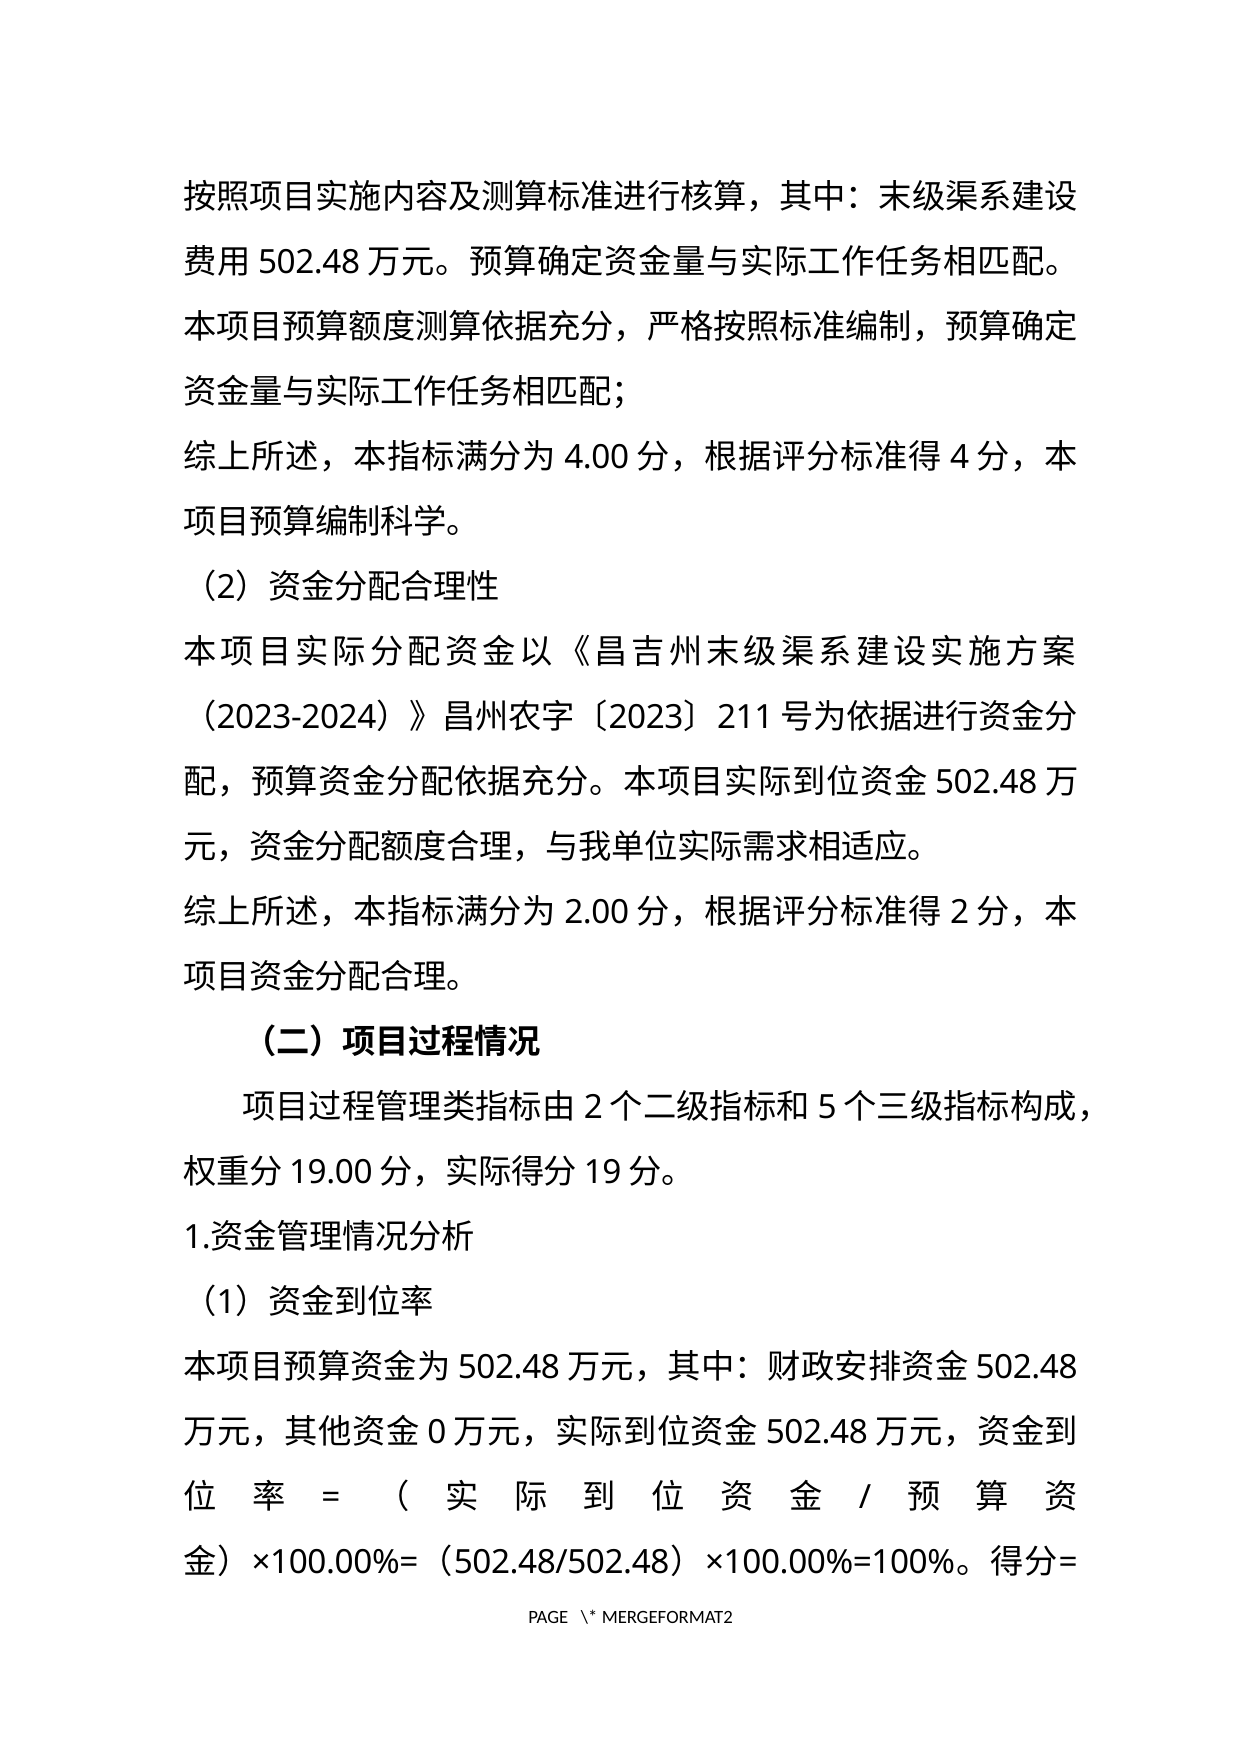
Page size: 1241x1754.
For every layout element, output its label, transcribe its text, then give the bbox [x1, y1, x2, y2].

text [183, 162, 1078, 1007]
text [183, 1072, 1078, 1592]
text （二）项目过程情况 [183, 1007, 1078, 1072]
